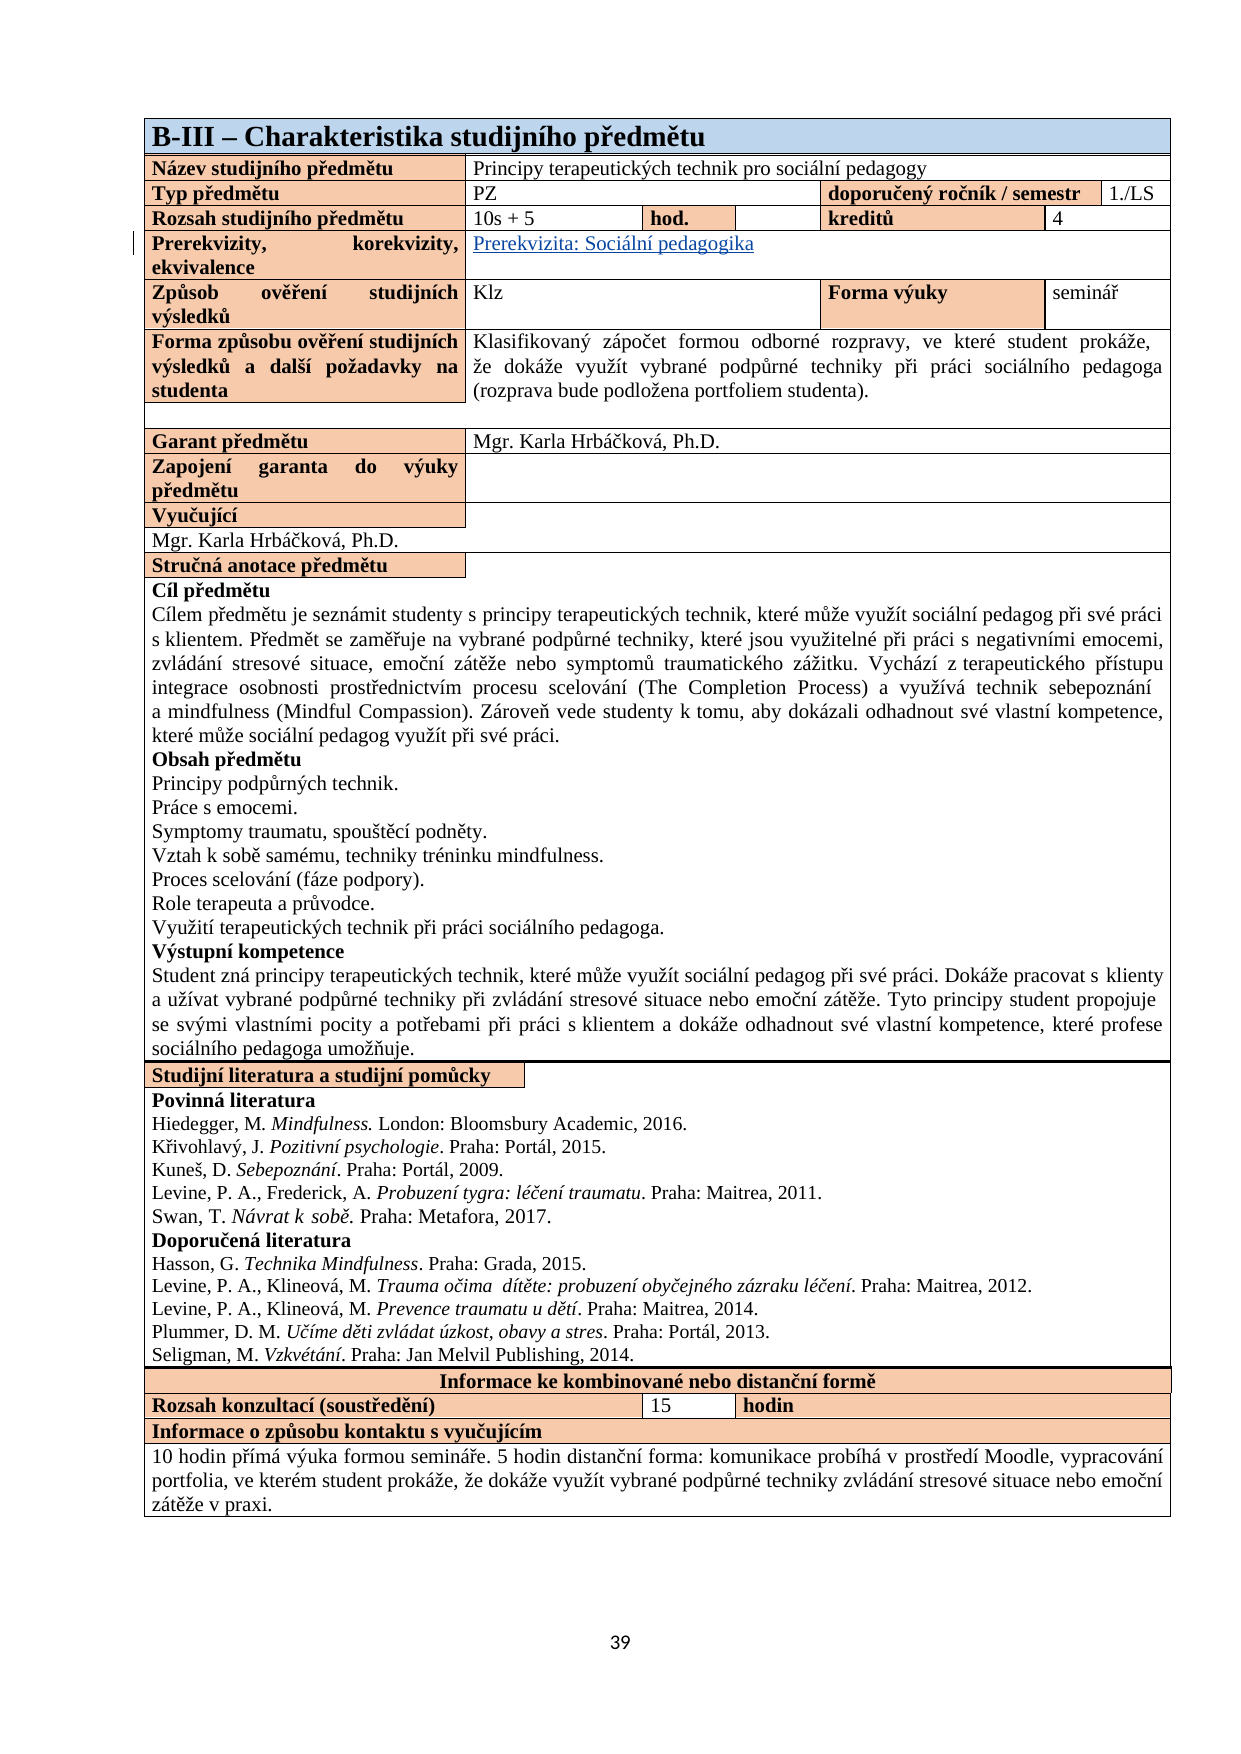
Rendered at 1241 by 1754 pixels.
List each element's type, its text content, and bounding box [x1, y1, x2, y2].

table_header B-III – Charakteristika studijního předmětu [145, 119, 1170, 153]
table_cell Garant předmětu [145, 429, 465, 453]
table_cell Mgr. Karla Hrbáčková, Ph.D. [466, 429, 1170, 453]
table_cell Informace o způsobu kontaktu s vyučujícím [145, 1419, 1170, 1443]
table_cell Forma výuky [821, 280, 1044, 328]
table_cell [736, 206, 820, 230]
table_cell 10s + 5 [466, 206, 642, 230]
table_cell [466, 503, 1170, 527]
table_cell Mgr. Karla Hrbáčková, Ph.D. [145, 527, 1170, 552]
table_cell Studijní literatura a studijní pomůcky [145, 1063, 524, 1087]
table_cell hodin [736, 1394, 1170, 1417]
table_cell 10 hodin přímá výuka formou semináře. 5 hodin distanční forma: komunikace probíhá v prostředí Moodle, vypracování portfolia, ve kterém student prokáže, že dokáže využít vybrané podpůrné techniky zvládání stresové situace nebo emoční zátěže v praxi. [145, 1444, 1170, 1516]
table_cell 1./LS [1102, 181, 1170, 205]
table_cell Cíl předmětu Cílem předmětu je seznámit studenty s principy terapeutických technik, které může využít sociální pedagog při své práci s klientem. Předmět se zaměřuje na vybrané podpůrné techniky, které jsou využitelné při práci s negativními emocemi, zvládání stresové situace, emoční zátěže nebo symptomů traumatického zážitku. Vychází z terapeutického přístupu integrace osobnosti prostřednictvím procesu scelování (The Completion Process) a využívá technik sebepoznání a mindfulness (Mindful Compassion). Zároveň vede studenty k tomu, aby dokázali odhadnout své vlastní kompetence, které může sociální pedagog využít při své práci. Obsah předmětu Principy podpůrných technik. Práce s emocemi. Symptomy traumatu, spouštěcí podněty. Vztah k sobě samému, techniky tréninku mindfulness. Proces scelování (fáze podpory). Role terapeuta a průvodce. Využití terapeutických technik při práci sociálního pedagoga. Výstupní kompetence Student zná principy terapeutických technik, které může využít sociální pedagog při své práci. Dokáže pracovat s klienty a užívat vybrané podpůrné techniky při zvládání stresové situace nebo emoční zátěže. Tyto principy student propojuje se svými vlastními pocity a potřebami při práci s klientem a dokáže odhadnout své vlastní kompetence, které profese sociálního pedagoga umožňuje. [145, 577, 1170, 1059]
table_cell [466, 454, 1170, 502]
table_cell Prerekvizity, korekvizity, ekvivalence [145, 231, 465, 279]
table_cell Vyučující [145, 503, 465, 527]
table_cell seminář [1046, 280, 1170, 328]
table_cell doporučený ročník / semestr [821, 181, 1101, 205]
table_cell 4 [1046, 206, 1170, 230]
table_cell [145, 402, 1170, 428]
table_cell Název studijního předmětu [145, 156, 465, 180]
table_cell Klz [466, 280, 820, 328]
table_cell Principy terapeutických technik pro sociální pedagogy [466, 156, 1170, 180]
table_cell [466, 231, 1170, 279]
table_cell Typ předmětu [145, 181, 465, 205]
table_cell kreditů [821, 206, 1044, 230]
table_cell Rozsah studijního předmětu [145, 206, 465, 230]
table_cell [525, 1063, 1170, 1087]
table_cell PZ [466, 181, 820, 205]
table_cell hod. [643, 206, 735, 230]
table_cell Povinná literatura Hiedegger, M. Mindfulness. London: Bloomsbury Academic, 2016. Křivohlavý, J. Pozitivní psychologie. Praha: Portál, 2015. Kuneš, D. Sebepoznání. Praha: Portál, 2009. Levine, P. A., Frederick, A. Probuzení tygra: léčení traumatu. Praha: Maitrea, 2011. Swan, T. Návrat k sobě. Praha: Metafora, 2017. Doporučená literatura Hasson, G. Technika Mindfulness. Praha: Grada, 2015. Levine, P. A., Klineová, M. Trauma očima dítěte: probuzení obyčejného zázraku léčení. Praha: Maitrea, 2012. Levine, P. A., Klineová, M. Prevence traumatu u dětí. Praha: Maitrea, 2014. Plummer, D. M. Učíme děti zvládat úzkost, obavy a stres. Praha: Portál, 2013. Seligman, M. Vzkvétání. Praha: Jan Melvil Publishing, 2014. [145, 1087, 1170, 1366]
table_cell [466, 553, 1170, 577]
table_cell Informace ke kombinované nebo distanční formě [145, 1369, 1171, 1393]
table_cell Rozsah konzultací (soustředění) [145, 1394, 642, 1417]
table_cell Zapojení garanta do výuky předmětu [145, 454, 465, 502]
table_cell Forma způsobu ověření studijních výsledků a další požadavky na studenta [145, 330, 465, 402]
table_cell 15 [643, 1394, 735, 1417]
table_cell Klasifikovaný zápočet formou odborné rozpravy, ve které student prokáže, že dokáže využít vybrané podpůrné techniky při práci sociálního pedagoga (rozprava bude podložena portfoliem studenta). [466, 330, 1170, 402]
table_cell Způsob ověření studijních výsledků [145, 280, 465, 328]
table_cell Stručná anotace předmětu [145, 553, 465, 577]
